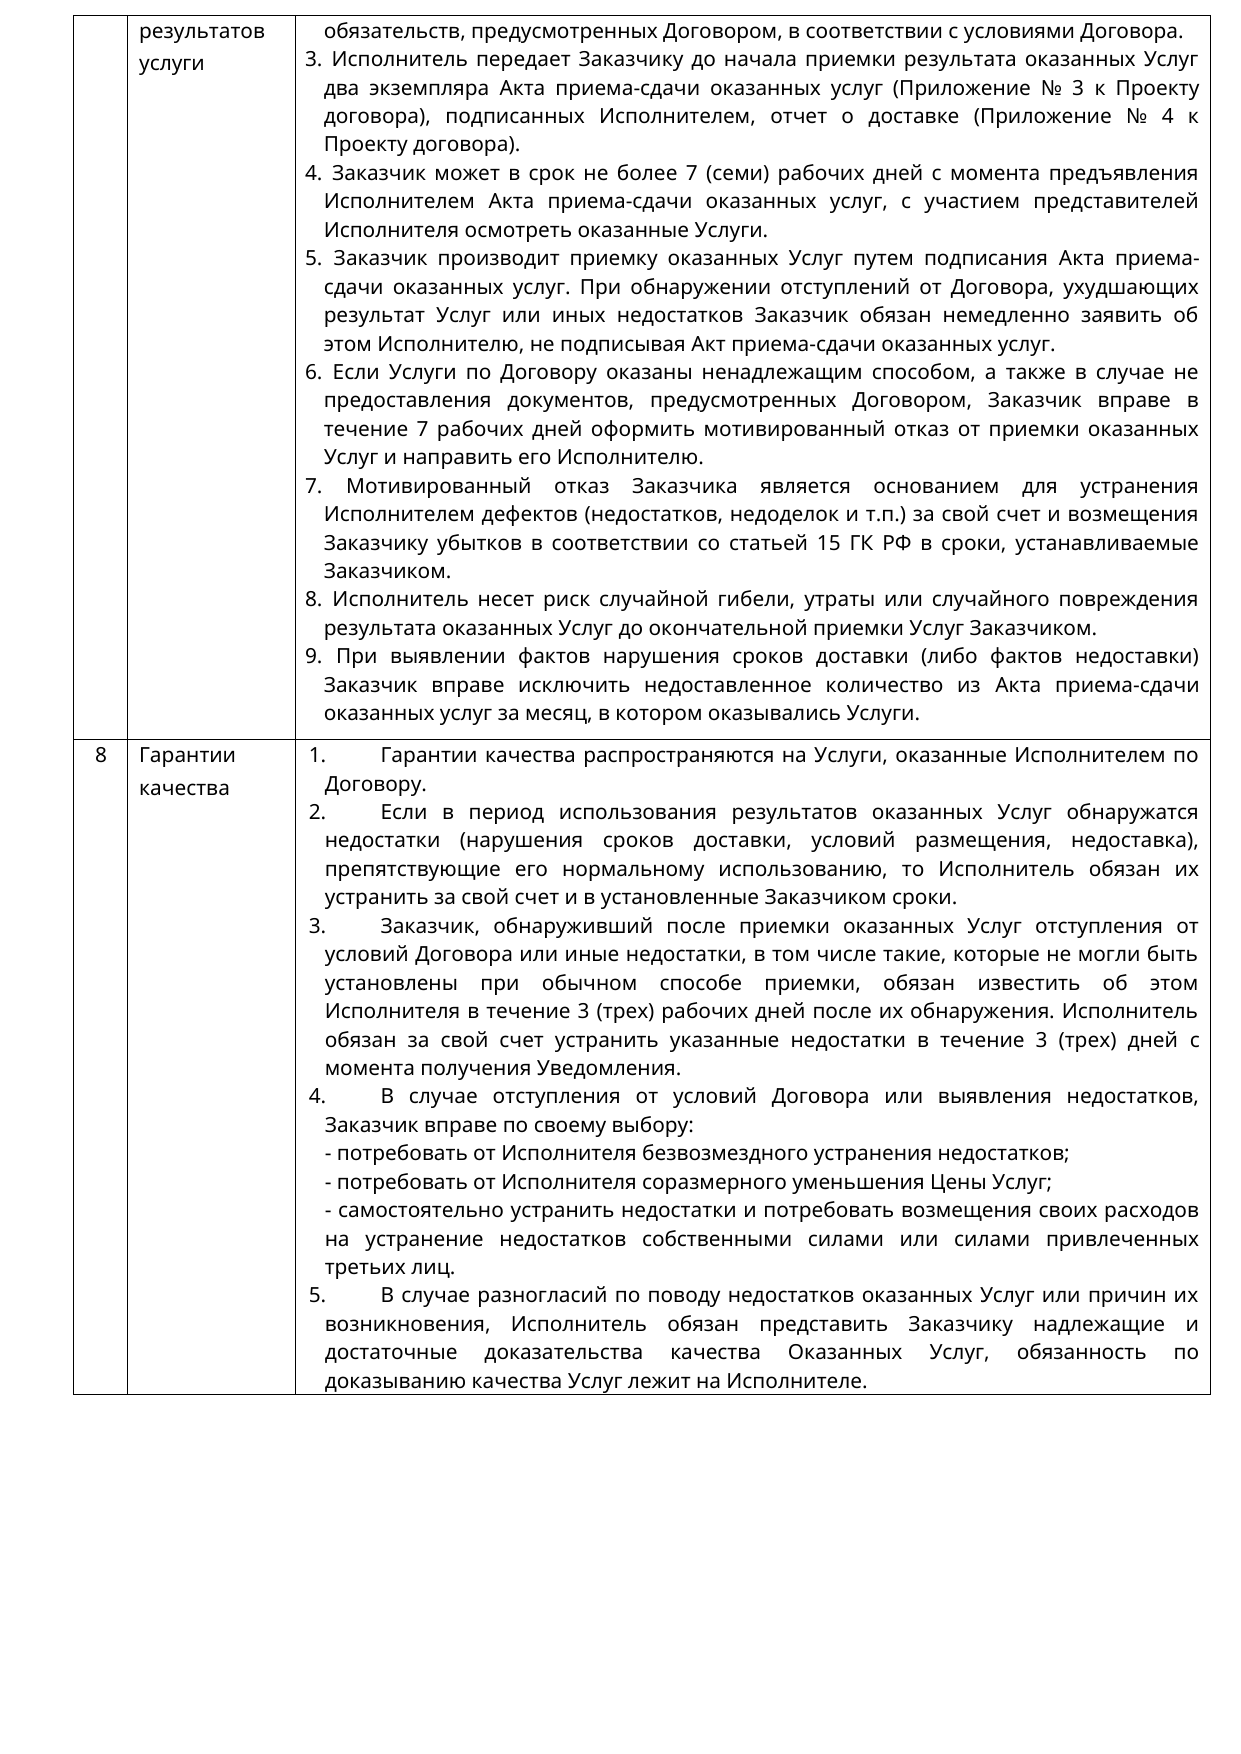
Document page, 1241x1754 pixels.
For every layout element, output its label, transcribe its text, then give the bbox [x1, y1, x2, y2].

table_cell Гарантии качества распространяются на Услуги, оказанные Исполнителем по Договору. Если в период использования результатов оказанных Услуг обнаружатся недостатки (нарушения сроков доставки, условий размещения, недоставка), препятствующие его нормальному использованию, то Исполнитель обязан их устранить за свой счет и в установленные Заказчиком сроки. Заказчик, обнаруживший после приемки оказанных Услуг отступления от условий Договора или иные недостатки, в том числе такие, которые не могли быть установлены при обычном способе приемки, обязан известить об этом Исполнителя в течение 3 (трех) рабочих дней после их обнаружения. Исполнитель обязан за свой счет устранить указанные недостатки в течение 3 (трех) дней с момента получения Уведомления. В случае отступления от условий Договора или выявления недостатков, Заказчик вправе по своему выбору: - потребовать от Исполнителя безвозмездного устранения недостатков; - потребовать от Исполнителя соразмерного уменьшения Цены Услуг; - самостоятельно устранить недостатки и потребовать возмещения своих расходов на устранение недостатков собственными силами или силами привлеченных третьих лиц. В случае разногласий по поводу недостатков оказанных Услуг или причин их возникновения, Исполнитель обязан представить Заказчику надлежащие и достаточные доказательства качества Оказанных Услуг, обязанность по доказыванию качества Услуг лежит на Исполнителе. [296, 740, 1210, 1394]
table_cell 7 [74, 16, 127, 739]
table_cell 8 [74, 740, 127, 1394]
table_cell Порядок сдачи и приемки результатов услуги [128, 16, 295, 739]
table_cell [296, 16, 1210, 739]
table_cell Гарантии качества [128, 740, 295, 1394]
